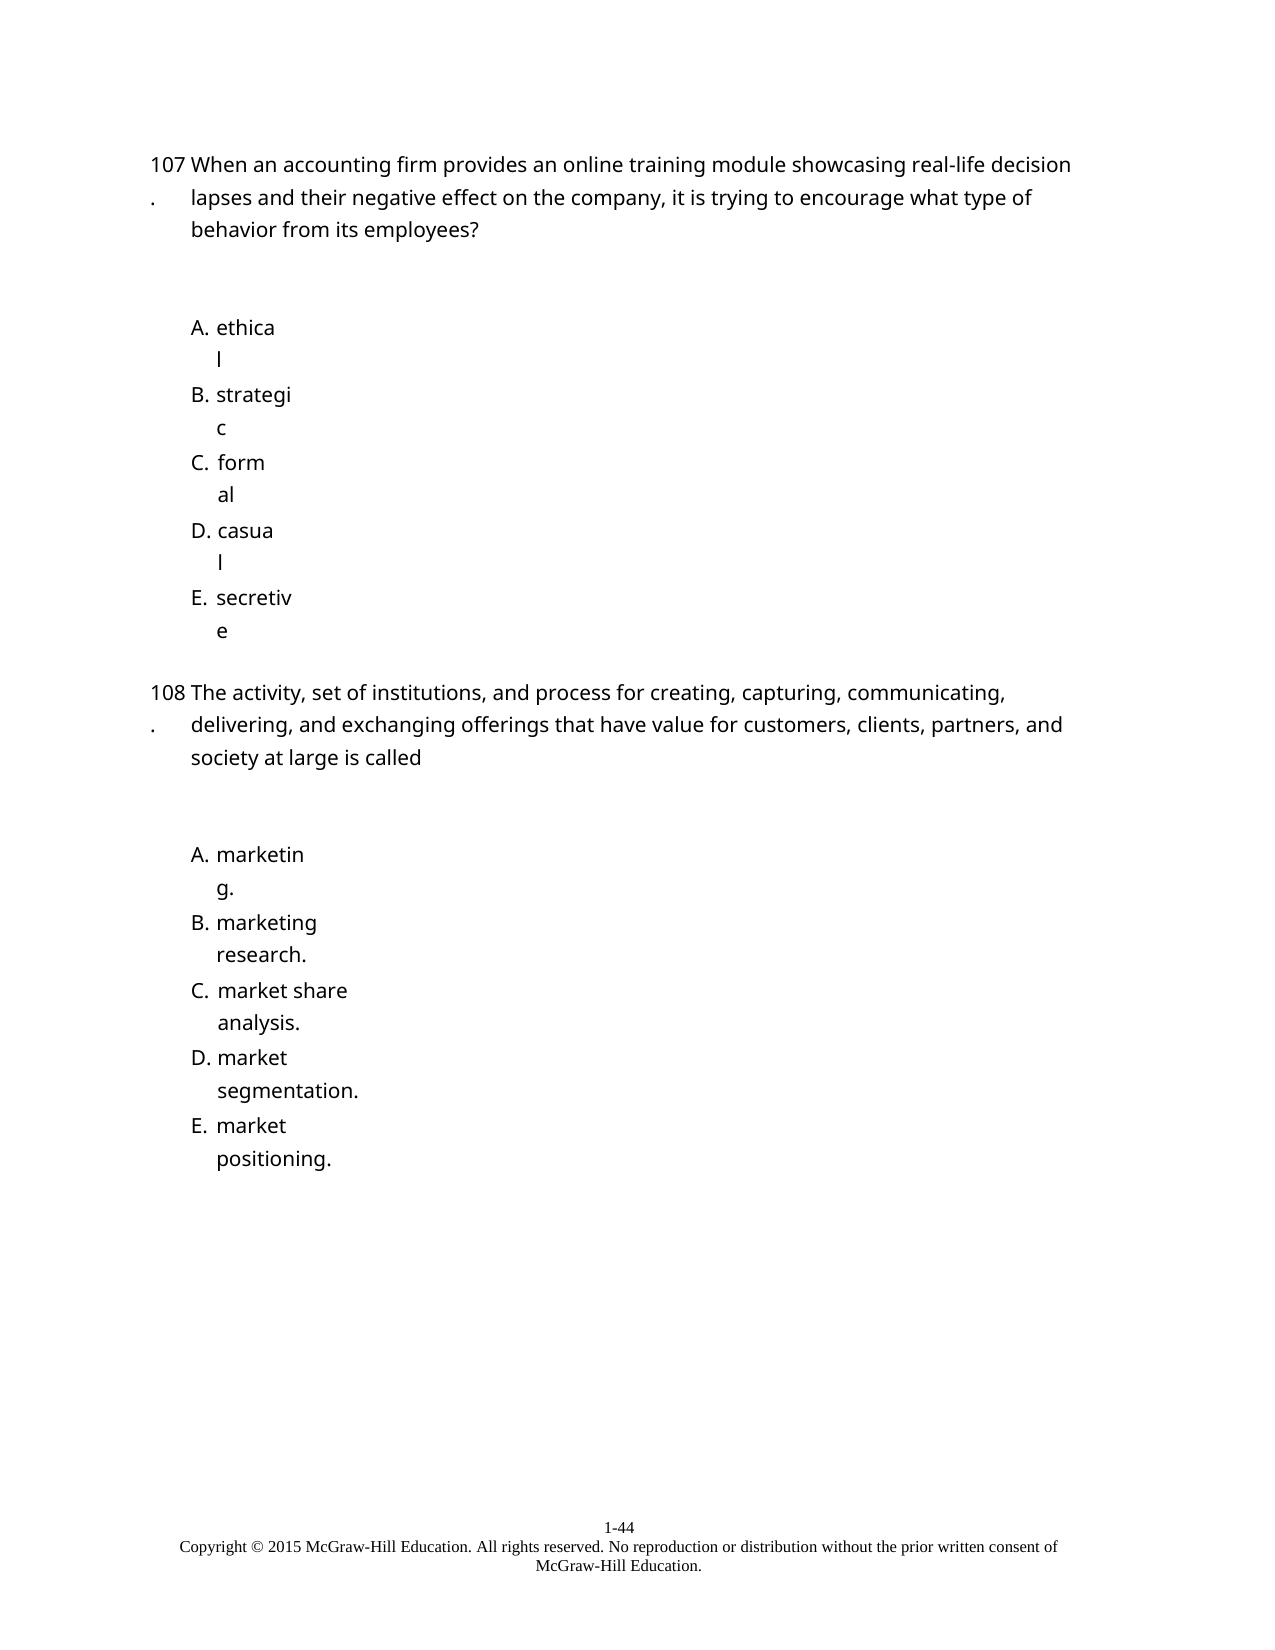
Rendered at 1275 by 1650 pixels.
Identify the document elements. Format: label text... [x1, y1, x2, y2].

table_header 107. [150, 150, 191, 648]
table_header 108. [150, 678, 191, 1176]
table_header The activity, set of institutions, and process for creating, capturing, communicating, delivering, and exchanging offerings that have value for customers, clients, partners, and society at large is called [191, 678, 1087, 1176]
table_header When an accounting firm provides an online training module showcasing real-life decision lapses and their negative effect on the company, it is trying to encourage what type of behavior from its employees? [191, 150, 1087, 648]
